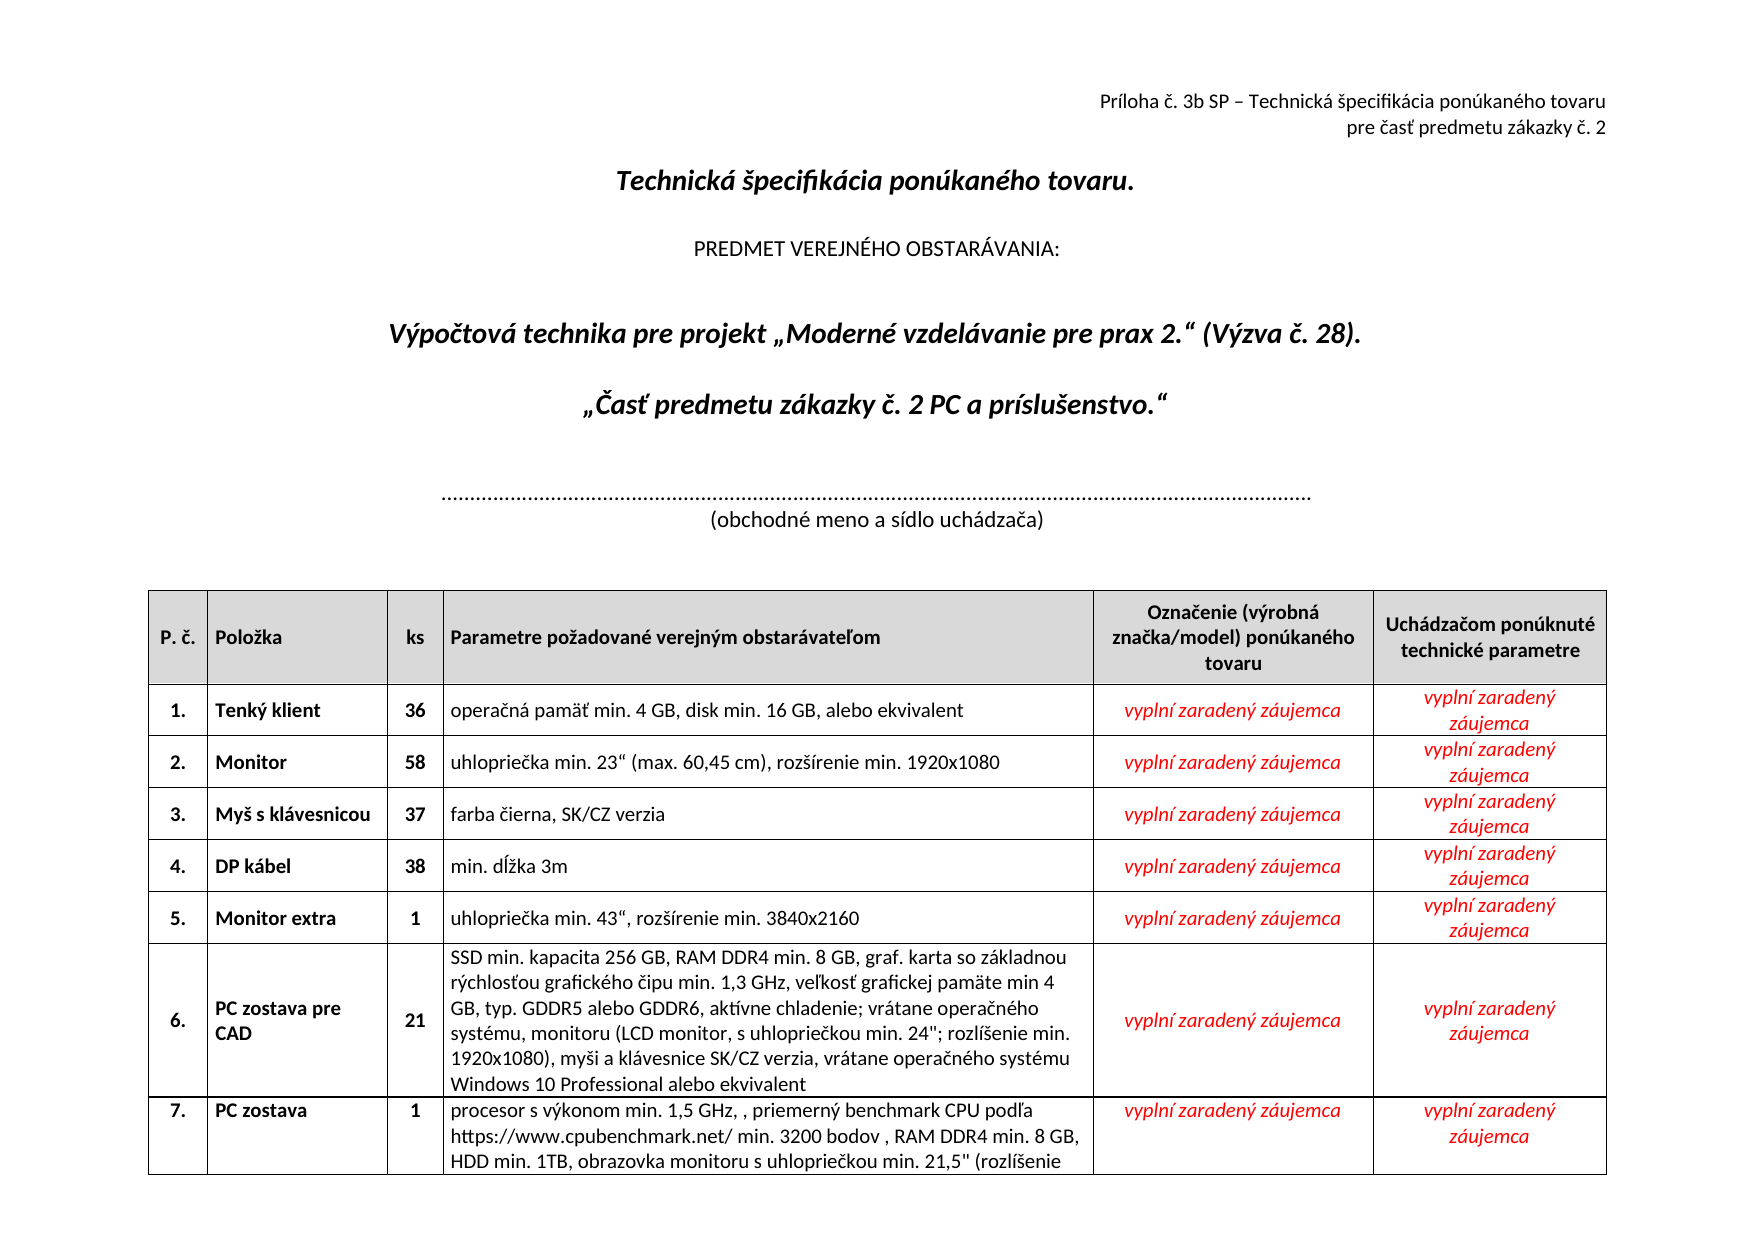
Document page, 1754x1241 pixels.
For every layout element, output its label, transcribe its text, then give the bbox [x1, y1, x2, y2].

table_cell 37 [388, 788, 443, 839]
table_cell PC zostava [208, 1098, 387, 1174]
text predmet VEREJNÉHO OBSTARÁVANIA: [148, 234, 1606, 262]
table_cell 5. [149, 892, 207, 943]
table_cell 1 [388, 1098, 443, 1174]
table_cell 4. [149, 840, 207, 891]
table_cell uhlopriečka min. 43“, rozšírenie min. 3840x2160 [444, 892, 1093, 943]
table_cell 58 [388, 736, 443, 787]
table_cell Monitor [208, 736, 387, 787]
table_cell vyplní zaradený záujemca [1374, 840, 1606, 891]
table_cell vyplní zaradený záujemca [1374, 1098, 1606, 1174]
table_header Parametre požadované verejným obstarávateľom [444, 591, 1093, 683]
table_cell vyplní zaradený záujemca [1374, 892, 1606, 943]
table_cell vyplní zaradený záujemca [1374, 944, 1606, 1096]
table_cell vyplní zaradený záujemca [1094, 736, 1373, 787]
table_cell vyplní zaradený záujemca [1374, 788, 1606, 839]
table_header Uchádzačom ponúknuté technické parametre [1374, 591, 1606, 683]
table_cell 7. [149, 1098, 207, 1174]
table_cell SSD min. kapacita 256 GB, RAM DDR4 min. 8 GB, graf. karta so základnou rýchlosťou grafického čipu min. 1,3 GHz, veľkosť grafickej pamäte min 4 GB, typ. GDDR5 alebo GDDR6, aktívne chladenie; vrátane operačného systému, monitoru (LCD monitor, s uhlopriečkou min. 24"; rozlíšenie min. 1920x1080), myši a klávesnice SK/CZ verzia, vrátane operačného systému Windows 10 Professional alebo ekvivalent [444, 944, 1093, 1096]
text Výpočtová technika pre projekt „Moderné vzdelávanie pre prax 2.“ (Výzva č. 28). [148, 315, 1606, 350]
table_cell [444, 1098, 1093, 1174]
table_cell min. dĺžka 3m [444, 840, 1093, 891]
text ....................................................................................................................................................... [148, 478, 1606, 506]
table_cell vyplní zaradený záujemca [1094, 788, 1373, 839]
table_cell vyplní zaradený záujemca [1094, 944, 1373, 1096]
table_cell operačná pamäť min. 4 GB, disk min. 16 GB, alebo ekvivalent [444, 685, 1093, 735]
text „Časť predmetu zákazky č. 2 PC a príslušenstvo.“ [148, 386, 1606, 422]
table_header Položka [208, 591, 387, 683]
table_cell 36 [388, 685, 443, 735]
table_cell farba čierna, SK/CZ verzia [444, 788, 1093, 839]
table_cell 2. [149, 736, 207, 787]
table_cell 3. [149, 788, 207, 839]
table_cell 1. [149, 685, 207, 735]
table_cell Tenký klient [208, 685, 387, 735]
table_cell vyplní zaradený záujemca [1374, 685, 1606, 735]
text (obchodné meno a sídlo uchádzača) [148, 506, 1606, 534]
table_header Označenie (výrobná značka/model) ponúkaného tovaru [1094, 591, 1373, 683]
table_cell vyplní zaradený záujemca [1094, 1098, 1373, 1174]
table_cell vyplní zaradený záujemca [1094, 840, 1373, 891]
table_header ks [388, 591, 443, 683]
table_cell uhlopriečka min. 23“ (max. 60,45 cm), rozšírenie min. 1920x1080 [444, 736, 1093, 787]
table_cell DP kábel [208, 840, 387, 891]
table_cell 38 [388, 840, 443, 891]
table_cell vyplní zaradený záujemca [1094, 685, 1373, 735]
table_cell Myš s klávesnicou [208, 788, 387, 839]
table_header P. č. [149, 591, 207, 683]
table_cell Monitor extra [208, 892, 387, 943]
table_cell PC zostava pre CAD [208, 944, 387, 1096]
table_cell vyplní zaradený záujemca [1094, 892, 1373, 943]
table_cell 21 [388, 944, 443, 1096]
table_cell 6. [149, 944, 207, 1096]
table_cell vyplní zaradený záujemca [1374, 736, 1606, 787]
table_cell 1 [388, 892, 443, 943]
text Technická špecifikácia ponúkaného tovaru. [148, 162, 1606, 198]
